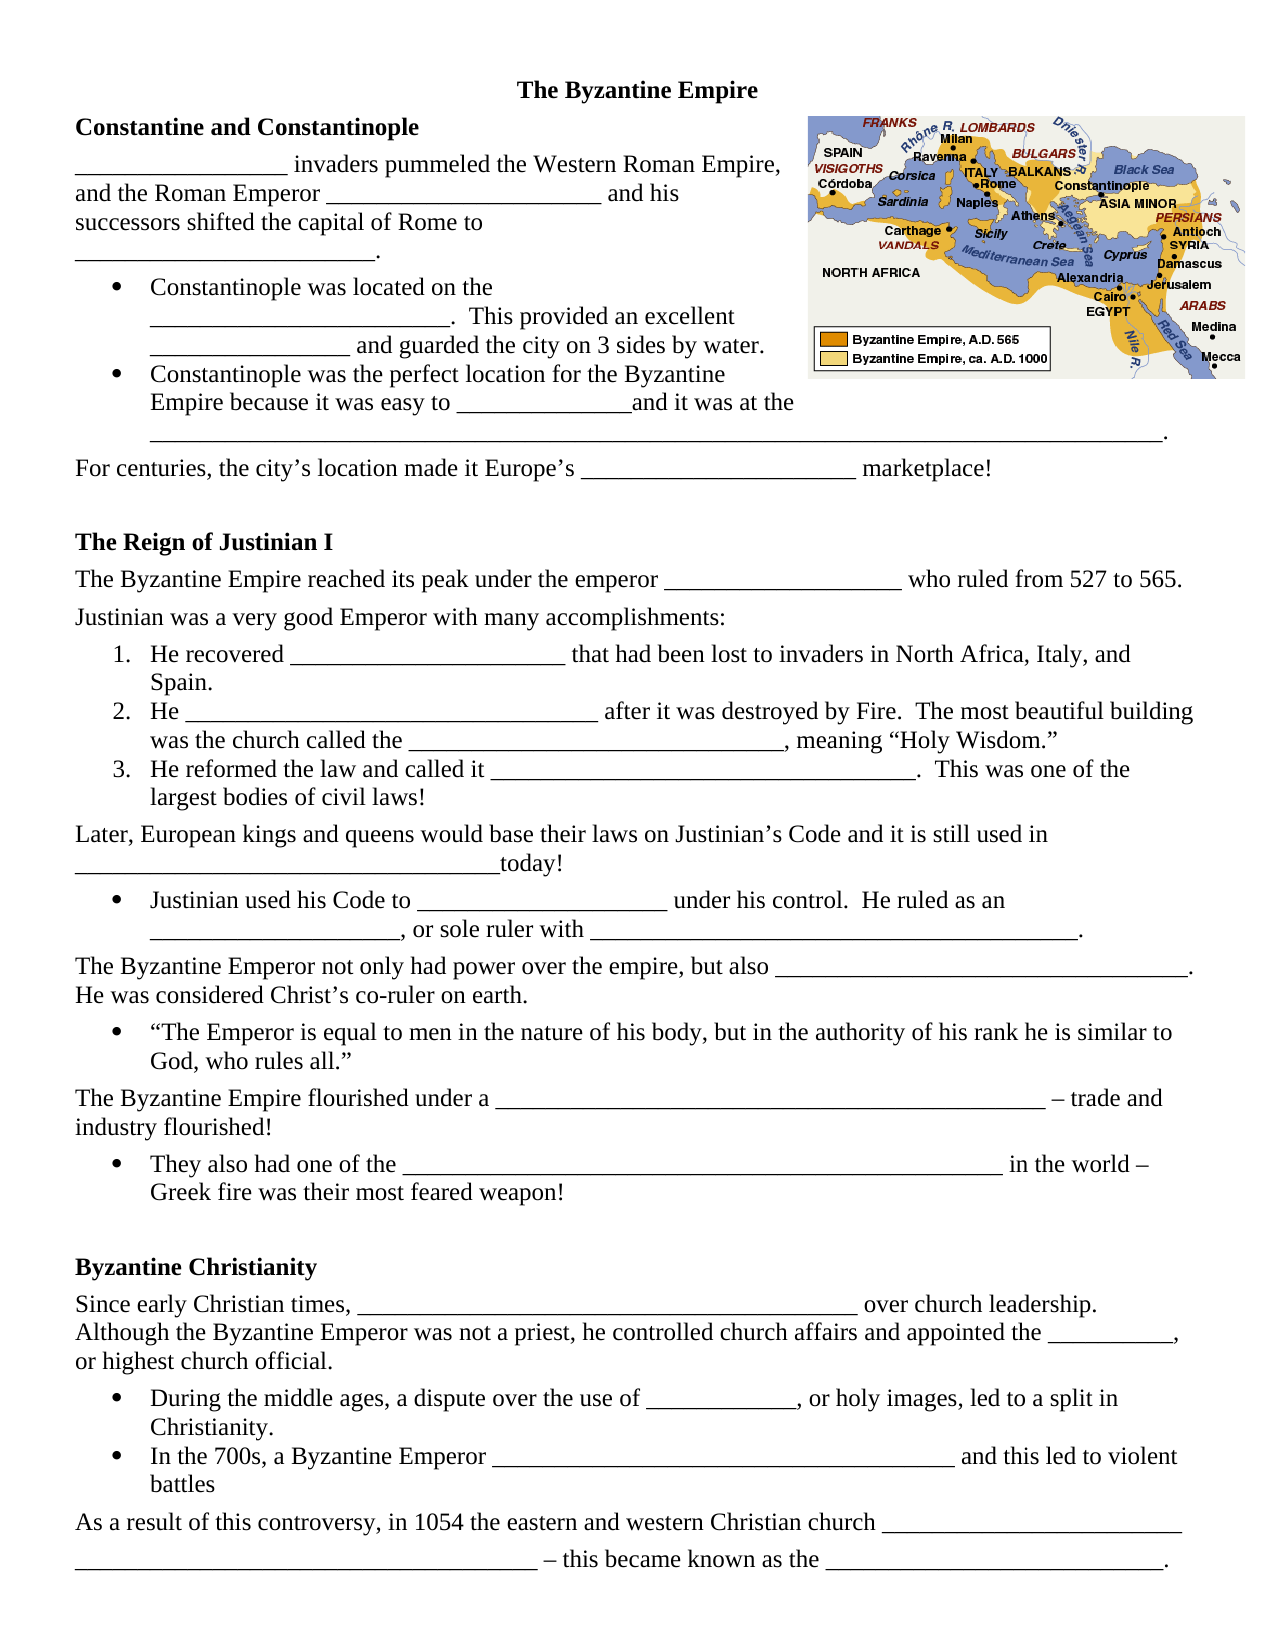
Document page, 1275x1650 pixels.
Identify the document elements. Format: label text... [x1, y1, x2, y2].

list Justinian used his Code to ____________________ under his control. He ruled as an ____________________, or sole ruler with _______________________________________. [112, 885, 1200, 943]
text The Byzantine Emperor not only had power over the empire, but also _________________________________. He was considered Christ’s co-ruler on earth. [75, 951, 1200, 1009]
text Since early Christian times, ________________________________________ over church leadership. Although the Byzantine Emperor was not a priest, he controlled church affairs and appointed the __________, or highest church official. [75, 1289, 1200, 1375]
picture [807, 116, 1246, 379]
text For centuries, the city’s location made it Europe’s ______________________ marketplace! [75, 453, 1200, 482]
list Constantinople was the perfect location for the Byzantine Empire because it was easy to ______________and it was at the _________________________________________________________________________________. [112, 359, 1200, 445]
text The Byzantine Empire flourished under a ____________________________________________ – trade and industry flourished! [75, 1083, 1200, 1140]
list Constantinople was located on the ________________________. This provided an excellent ________________ and guarded the city on 3 sides by water. [112, 272, 807, 359]
list He reformed the law and called it __________________________________. This was one of the largest bodies of civil laws! [112, 754, 1200, 811]
list In the 700s, a Byzantine Emperor _____________________________________ and this led to violent battles [112, 1441, 1200, 1498]
text As a result of this controversy, in 1054 the eastern and western Christian church ________________________ [75, 1507, 1200, 1535]
list They also had one of the ________________________________________________ in the world – Greek fire was their most feared weapon! [112, 1149, 1200, 1206]
list “The Emperor is equal to men in the nature of his body, but in the authority of his rank he is similar to God, who rules all.” [112, 1017, 1200, 1074]
list During the middle ages, a dispute over the use of ____________, or holy images, led to a split in Christianity. [112, 1383, 1200, 1441]
text _____________________________________ – this became known as the ___________________________. [75, 1544, 1200, 1572]
text Byzantine Christianity [75, 1252, 1200, 1280]
list He _________________________________ after it was destroyed by Fire. The most beautiful building was the church called the ______________________________, meaning “Holy Wisdom.” [112, 696, 1200, 754]
text The Byzantine Empire [75, 75, 1200, 104]
text Later, European kings and queens would base their laws on Justinian’s Code and it is still used in __________________________________today! [75, 819, 1200, 877]
text Justinian was a very good Emperor with many accomplishments: [75, 602, 1200, 630]
list He recovered ______________________ that had been lost to invaders in North Africa, Italy, and Spain. [112, 639, 1200, 696]
text The Reign of Justinian I [75, 527, 1200, 556]
text _________________ invaders pummeled the Western Roman Empire, and the Roman Emperor ______________________ and his successors shifted the capital of Rome to ________________________. [75, 149, 807, 264]
text The Byzantine Empire reached its peak under the emperor ___________________ who ruled from 527 to 565. [75, 564, 1200, 593]
text Constantine and Constantinople [75, 112, 1200, 141]
